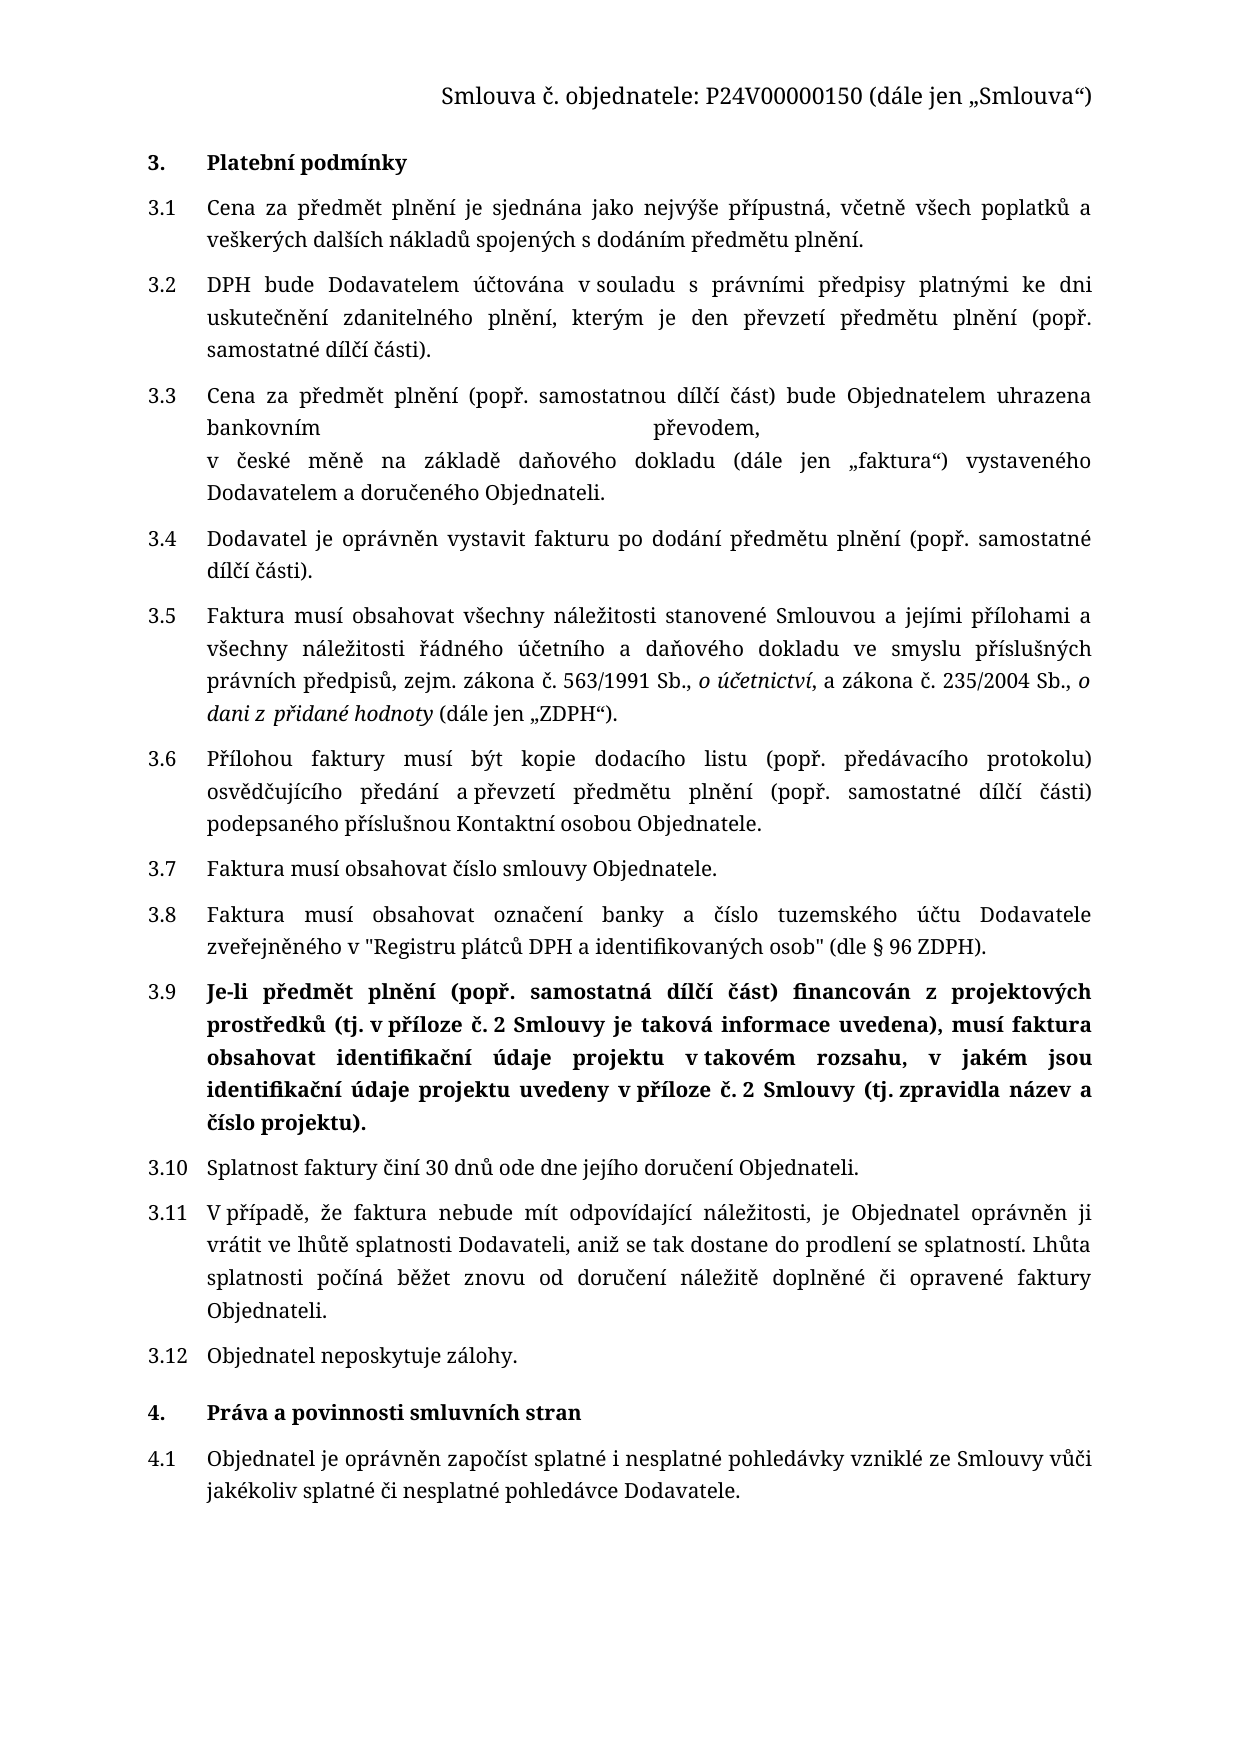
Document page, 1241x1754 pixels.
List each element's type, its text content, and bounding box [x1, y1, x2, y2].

list Faktura musí obsahovat označení banky a číslo tuzemského účtu Dodavatele zveřejněného v "Registru plátců DPH a identifikovaných osob" (dle § 96 ZDPH). [148, 900, 1093, 961]
list Přílohou faktury musí být kopie dodacího listu (popř. předávacího protokolu) osvědčujícího předání a převzetí předmětu plnění (popř. samostatné dílčí části) podepsaného příslušnou Kontaktní osobou Objednatele. [148, 744, 1093, 838]
list Cena za předmět plnění je sjednána jako nejvýše přípustná, včetně všech poplatků a veškerých dalších nákladů spojených s dodáním předmětu plnění. [148, 193, 1093, 254]
list V případě, že faktura nebude mít odpovídající náležitosti, je Objednatel oprávněn ji vrátit ve lhůtě splatnosti Dodavateli, aniž se tak dostane do prodlení se splatností. Lhůta splatnosti počíná běžet znovu od doručení náležitě doplněné či opravené faktury Objednateli. [148, 1198, 1093, 1324]
list Je-li předmět plnění (popř. samostatná dílčí část) financován z projektových prostředků (tj. v příloze č. 2 Smlouvy je taková informace uvedena), musí faktura obsahovat identifikační údaje projektu v takovém rozsahu, v jakém jsou identifikační údaje projektu uvedeny v příloze č. 2 Smlouvy (tj. zpravidla název a číslo projektu). [148, 977, 1093, 1136]
list DPH bude Dodavatelem účtována v souladu s právními předpisy platnými ke dni uskutečnění zdanitelného plnění, kterým je den převzetí předmětu plnění (popř. samostatné dílčí části). [148, 270, 1093, 364]
list Práva a povinnosti smluvních stran [148, 1398, 1093, 1427]
list Cena za předmět plnění (popř. samostatnou dílčí část) bude Objednatelem uhrazena bankovním převodem, v české měně na základě daňového dokladu (dále jen „faktura“) vystaveného Dodavatelem a doručeného Objednateli. [148, 381, 1093, 507]
list Faktura musí obsahovat všechny náležitosti stanovené Smlouvou a jejími přílohami a všechny náležitosti řádného účetního a daňového dokladu ve smyslu příslušných právních předpisů, zejm. zákona č. 563/1991 Sb., o účetnictví, a zákona č. 235/2004 Sb., o dani z přidané hodnoty (dále jen „ZDPH“). [148, 601, 1093, 728]
list Faktura musí obsahovat číslo smlouvy Objednatele. [148, 854, 1093, 883]
list Platební podmínky [148, 148, 1093, 176]
list Dodavatel je oprávněn vystavit fakturu po dodání předmětu plnění (popř. samostatné dílčí části). [148, 524, 1093, 585]
list Objednatel je oprávněn započíst splatné i nesplatné pohledávky vzniklé ze Smlouvy vůči jakékoliv splatné či nesplatné pohledávce Dodavatele. [148, 1444, 1093, 1505]
list Splatnost faktury činí 30 dnů ode dne jejího doručení Objednateli. [148, 1153, 1093, 1181]
list Objednatel neposkytuje zálohy. [148, 1341, 1093, 1369]
